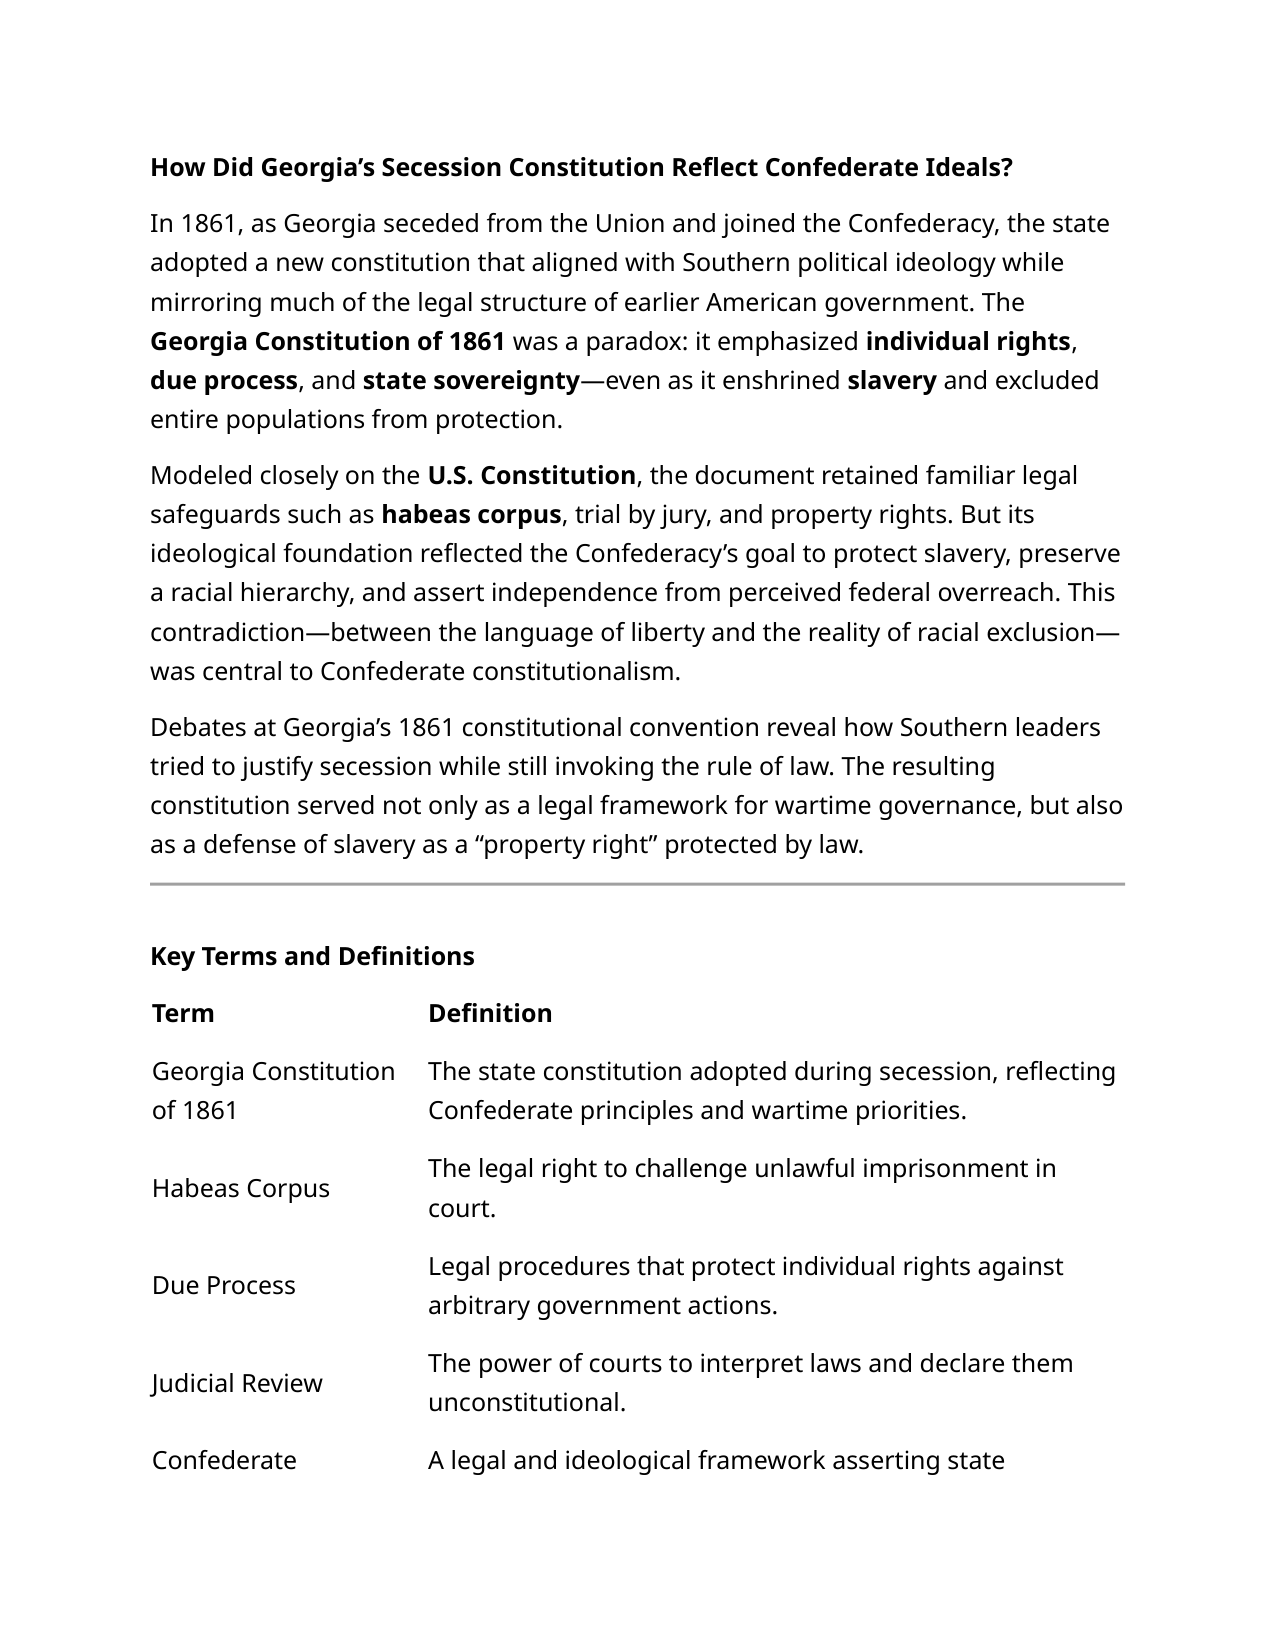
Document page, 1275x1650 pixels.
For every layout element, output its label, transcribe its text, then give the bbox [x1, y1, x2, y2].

table_cell Habeas Corpus [150, 1150, 426, 1247]
text How Did Georgia’s Secession Constitution Reflect Confederate Ideals? [150, 150, 1125, 184]
table_cell Due Process [150, 1247, 426, 1344]
table_cell Legal procedures that protect individual rights against arbitrary government actions. [426, 1247, 1125, 1344]
table_cell Confederate Constitutionalism [150, 1441, 426, 1479]
text Modeled closely on the U.S. Constitution, the document retained familiar legal safeguards such as habeas corpus, trial by jury, and property rights. But its ideological foundation reflected the Confederacy’s goal to protect slavery, preserve a racial hierarchy, and assert independence from perceived federal overreach. This contradiction—between the language of liberty and the reality of racial exclusion—was central to Confederate constitutionalism. [150, 457, 1125, 687]
table_header Definition [426, 994, 1125, 1052]
text Debates at Georgia’s 1861 constitutional convention reveal how Southern leaders tried to justify secession while still invoking the rule of law. The resulting constitution served not only as a legal framework for wartime governance, but also as a defense of slavery as a “property right” protected by law. [150, 709, 1125, 861]
table_cell The power of courts to interpret laws and declare them unconstitutional. [426, 1344, 1125, 1441]
table_header Term [150, 994, 426, 1052]
table_cell Georgia Constitution of 1861 [150, 1052, 426, 1149]
table_cell Judicial Review [150, 1344, 426, 1441]
text Key Terms and Definitions [150, 938, 1125, 972]
text In 1861, as Georgia seceded from the Union and joined the Confederacy, the state adopted a new constitution that aligned with Southern political ideology while mirroring much of the legal structure of earlier American government. The Georgia Constitution of 1861 was a paradox: it emphasized individual rights, due process, and state sovereignty—even as it enshrined slavery and excluded entire populations from protection. [150, 206, 1125, 436]
table_cell The state constitution adopted during secession, reflecting Confederate principles and wartime priorities. [426, 1052, 1125, 1149]
table_cell The legal right to challenge unlawful imprisonment in court. [426, 1150, 1125, 1247]
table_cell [426, 1441, 1125, 1479]
